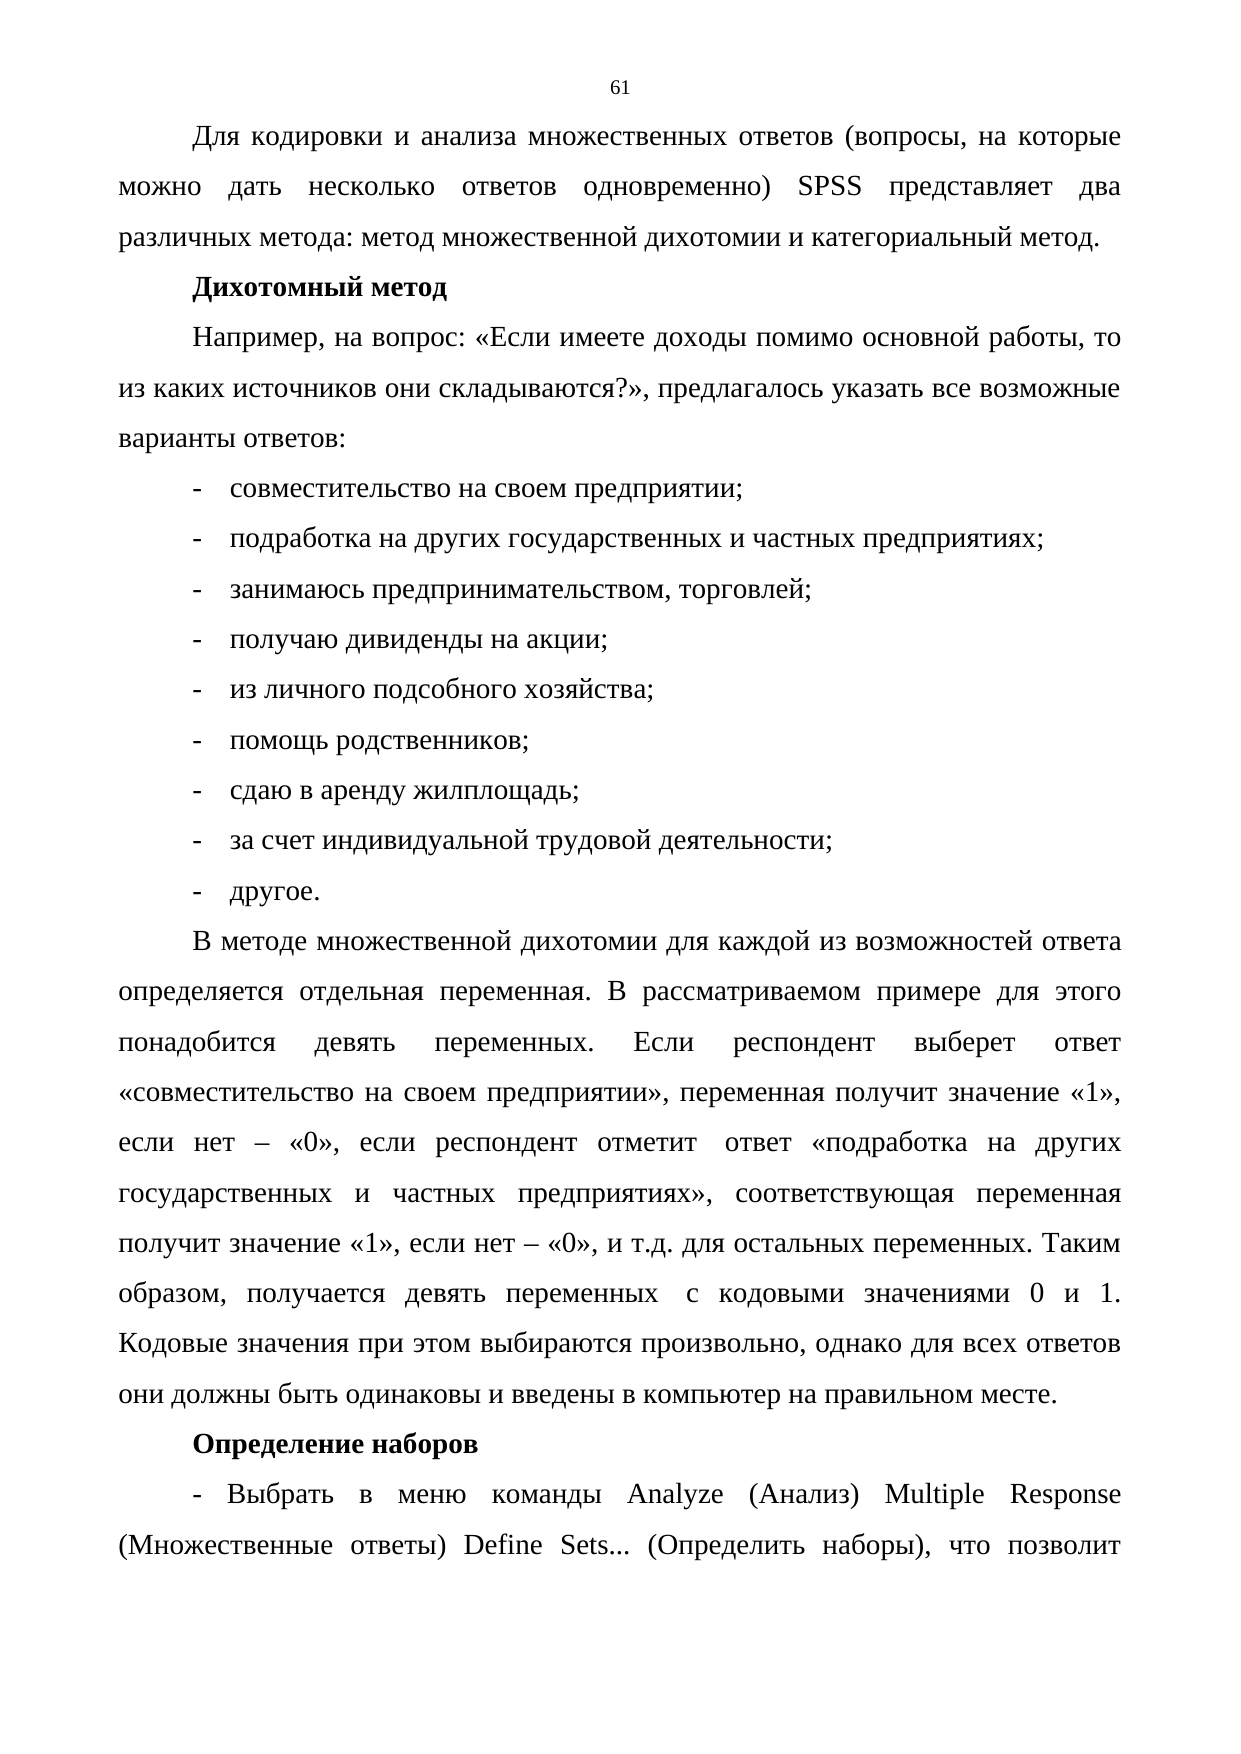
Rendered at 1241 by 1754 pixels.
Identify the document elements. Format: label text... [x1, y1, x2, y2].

text Для кодировки и анализа множественных ответов (вопросы, на которые можно дать несколько ответов одновременно) SPSS представляет два различных метода: метод множественной дихотомии и категориальный метод. [118, 118, 1122, 252]
text В методе множественной дихотомии для каждой из возможностей ответа определяется отдельная переменная. В рассматриваемом примере для этого понадобится девять переменных. Если респондент выберет ответ «совместительство на своем предприятии», переменная получит значение «1», если нет – «0», если респондент отметит ответ «подработка на других государственных и частных предприятиях», соответствующая переменная получит значение «1», если нет – «0», и т.д. для остальных переменных. Таким образом, получается девять переменных с кодовыми значениями 0 и 1. Кодовые значения при этом выбираются произвольно, однако для всех ответов они должны быть одинаковы и введены в компьютер на правильном месте. [118, 923, 1122, 1409]
list сдаю в аренду жилплощадь; [192, 772, 1122, 806]
list подработка на других государственных и частных предприятиях; [192, 521, 1122, 554]
text Дихотомный метод [118, 269, 1122, 303]
list из личного подсобного хозяйства; [192, 672, 1122, 705]
text Например, на вопрос: «Если имеете доходы помимо основной работы, то из каких источников они складываются?», предлагалось указать все возможные варианты ответов: [118, 319, 1122, 453]
list получаю дивиденды на акции; [192, 621, 1122, 655]
list совместительство на своем предприятии; [192, 470, 1122, 504]
list другое. [192, 873, 1122, 906]
list за счет индивидуальной трудовой деятельности; [192, 822, 1122, 856]
text Определение наборов [118, 1426, 1122, 1460]
list занимаюсь предпринимательством, торговлей; [192, 571, 1122, 604]
list помощь родственников; [192, 722, 1122, 755]
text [118, 1477, 1122, 1560]
